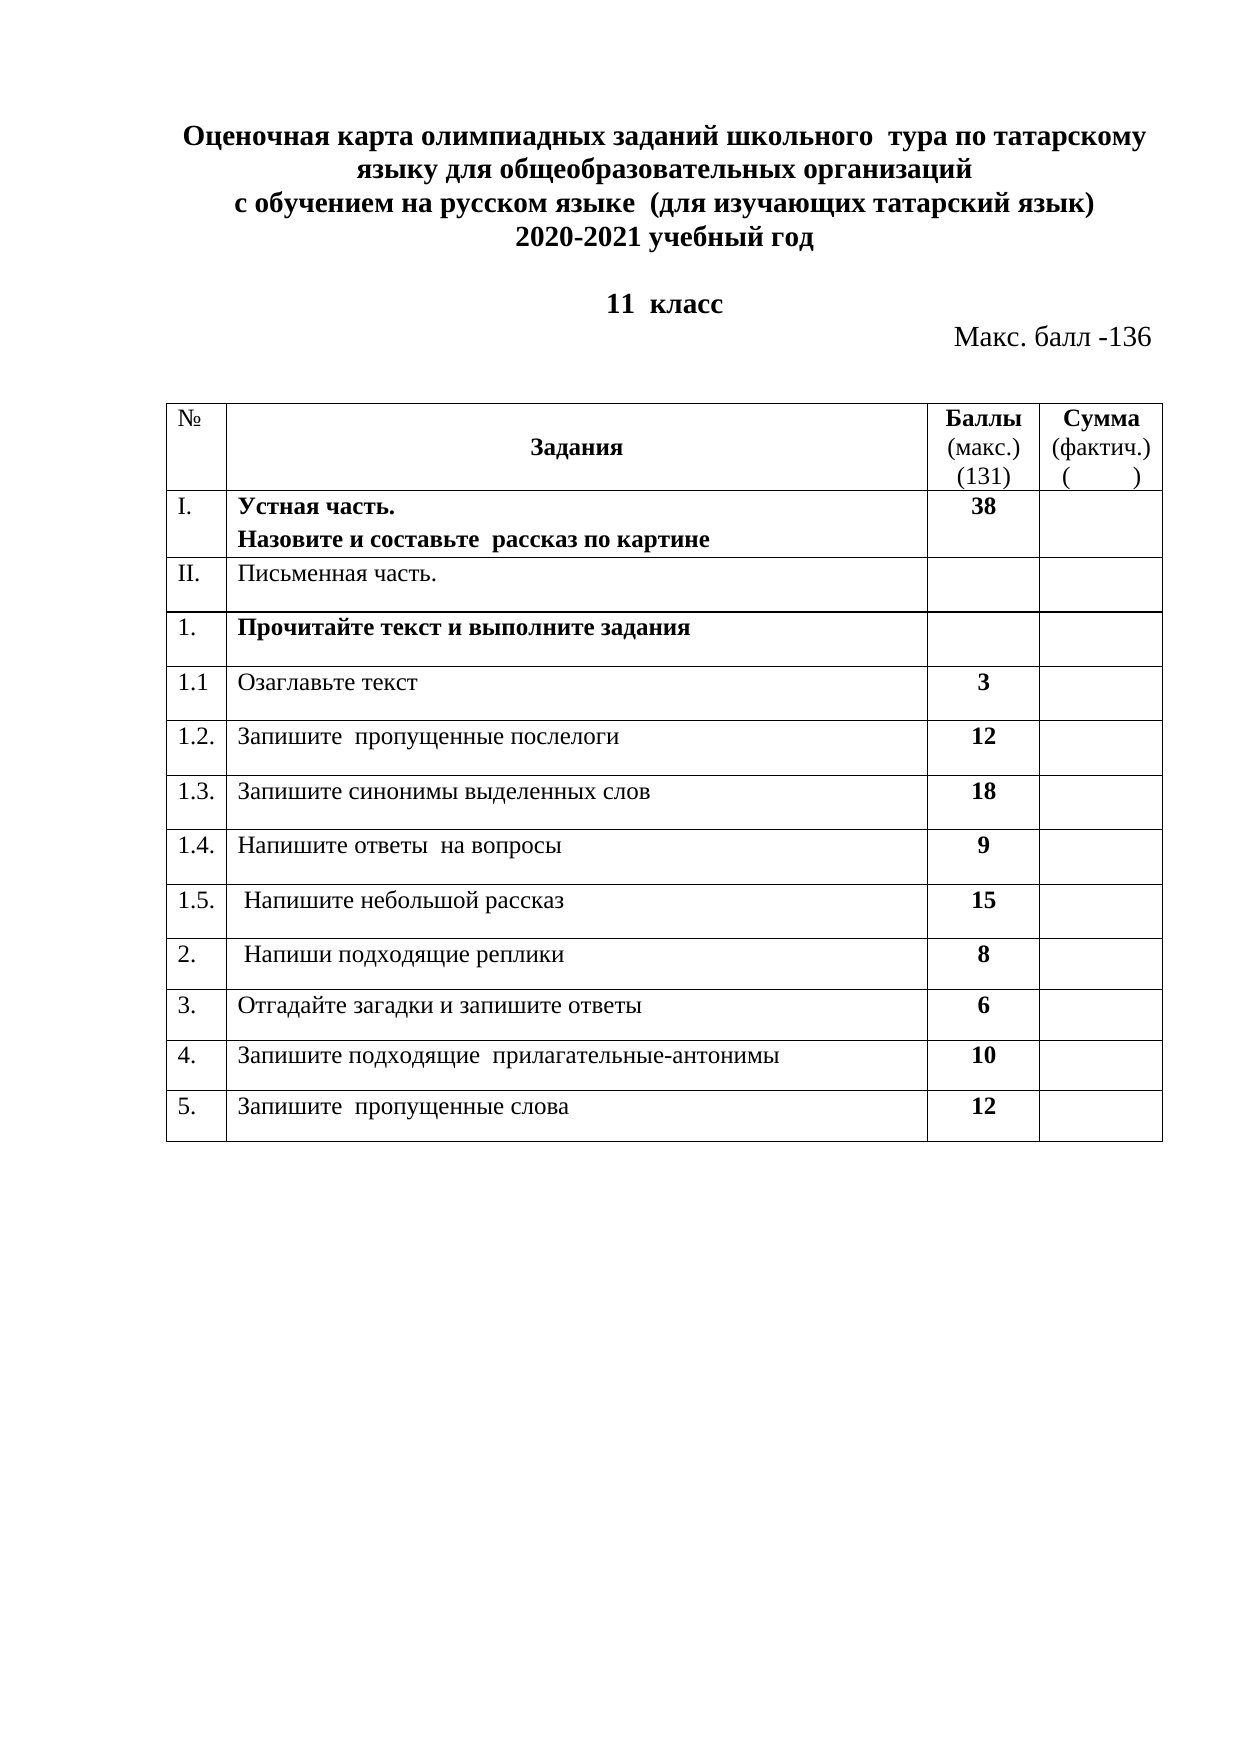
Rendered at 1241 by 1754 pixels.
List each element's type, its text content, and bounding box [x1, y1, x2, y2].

table_cell 12 [928, 1091, 1039, 1141]
table_cell [1040, 558, 1162, 611]
table_cell 5. [167, 1091, 226, 1141]
table_cell 2. [167, 939, 226, 989]
table_header Баллы (макс.) (131) [928, 404, 1039, 490]
table_cell Отгадайте загадки и запишите ответы [227, 990, 927, 1039]
table_cell 9 [928, 830, 1039, 884]
table_cell [1040, 1091, 1162, 1141]
table_cell 6 [928, 990, 1039, 1039]
table_header Сумма (фактич.) ( ) [1040, 404, 1162, 490]
table_cell [1040, 491, 1162, 557]
table_cell II. [167, 558, 226, 611]
table_header Задания [227, 404, 927, 490]
table_cell [1040, 667, 1162, 720]
table_cell 1. [167, 613, 226, 666]
table_cell Напишите ответы на вопросы [227, 830, 927, 884]
table_cell [1040, 885, 1162, 938]
table_cell 3. [167, 990, 226, 1039]
table_cell I. [167, 491, 226, 557]
table_cell Запишите пропущенные послелоги [227, 721, 927, 775]
table_cell 4. [167, 1041, 226, 1090]
table_cell Напишите небольшой рассказ [227, 885, 927, 938]
table_cell [1040, 1041, 1162, 1090]
table_cell [1040, 939, 1162, 989]
table_cell Прочитайте текст и выполните задания [227, 613, 927, 666]
table_cell 38 [928, 491, 1039, 557]
table_cell [1040, 830, 1162, 884]
table_cell Запишите подходящие прилагательные-антонимы [227, 1041, 927, 1090]
table_cell Устная часть. Назовите и составьте рассказ по картине [227, 491, 927, 557]
table_cell 8 [928, 939, 1039, 989]
table_cell Запишите пропущенные слова [227, 1091, 927, 1141]
table_cell 1.1 [167, 667, 226, 720]
text Макс. балл -136 [177, 319, 1152, 353]
table_cell 12 [928, 721, 1039, 775]
table_cell 3 [928, 667, 1039, 720]
text с обучением на русском языке (для изучающих татарский язык) [177, 185, 1152, 219]
table_cell [1040, 990, 1162, 1039]
table_cell Озаглавьте текст [227, 667, 927, 720]
table_cell [1040, 613, 1162, 666]
table_cell [928, 558, 1039, 611]
text 2020-2021 учебный год [177, 219, 1152, 252]
table_cell 1.3. [167, 776, 226, 829]
table_cell Запишите синонимы выделенных слов [227, 776, 927, 829]
table_cell 15 [928, 885, 1039, 938]
table_cell 18 [928, 776, 1039, 829]
table_cell 1.2. [167, 721, 226, 775]
table_header № [167, 404, 226, 490]
table_cell [1040, 776, 1162, 829]
table_cell Напиши подходящие реплики [227, 939, 927, 989]
table_cell 1.4. [167, 830, 226, 884]
text 11 класс [177, 286, 1152, 319]
text Оценочная карта олимпиадных заданий школьного тура по татарскому языку для общеобразовательных организаций [177, 118, 1152, 185]
table_cell 1.5. [167, 885, 226, 938]
table_cell Письменная часть. [227, 558, 927, 611]
table_cell [1040, 721, 1162, 775]
table_cell 10 [928, 1041, 1039, 1090]
table_cell [928, 613, 1039, 666]
